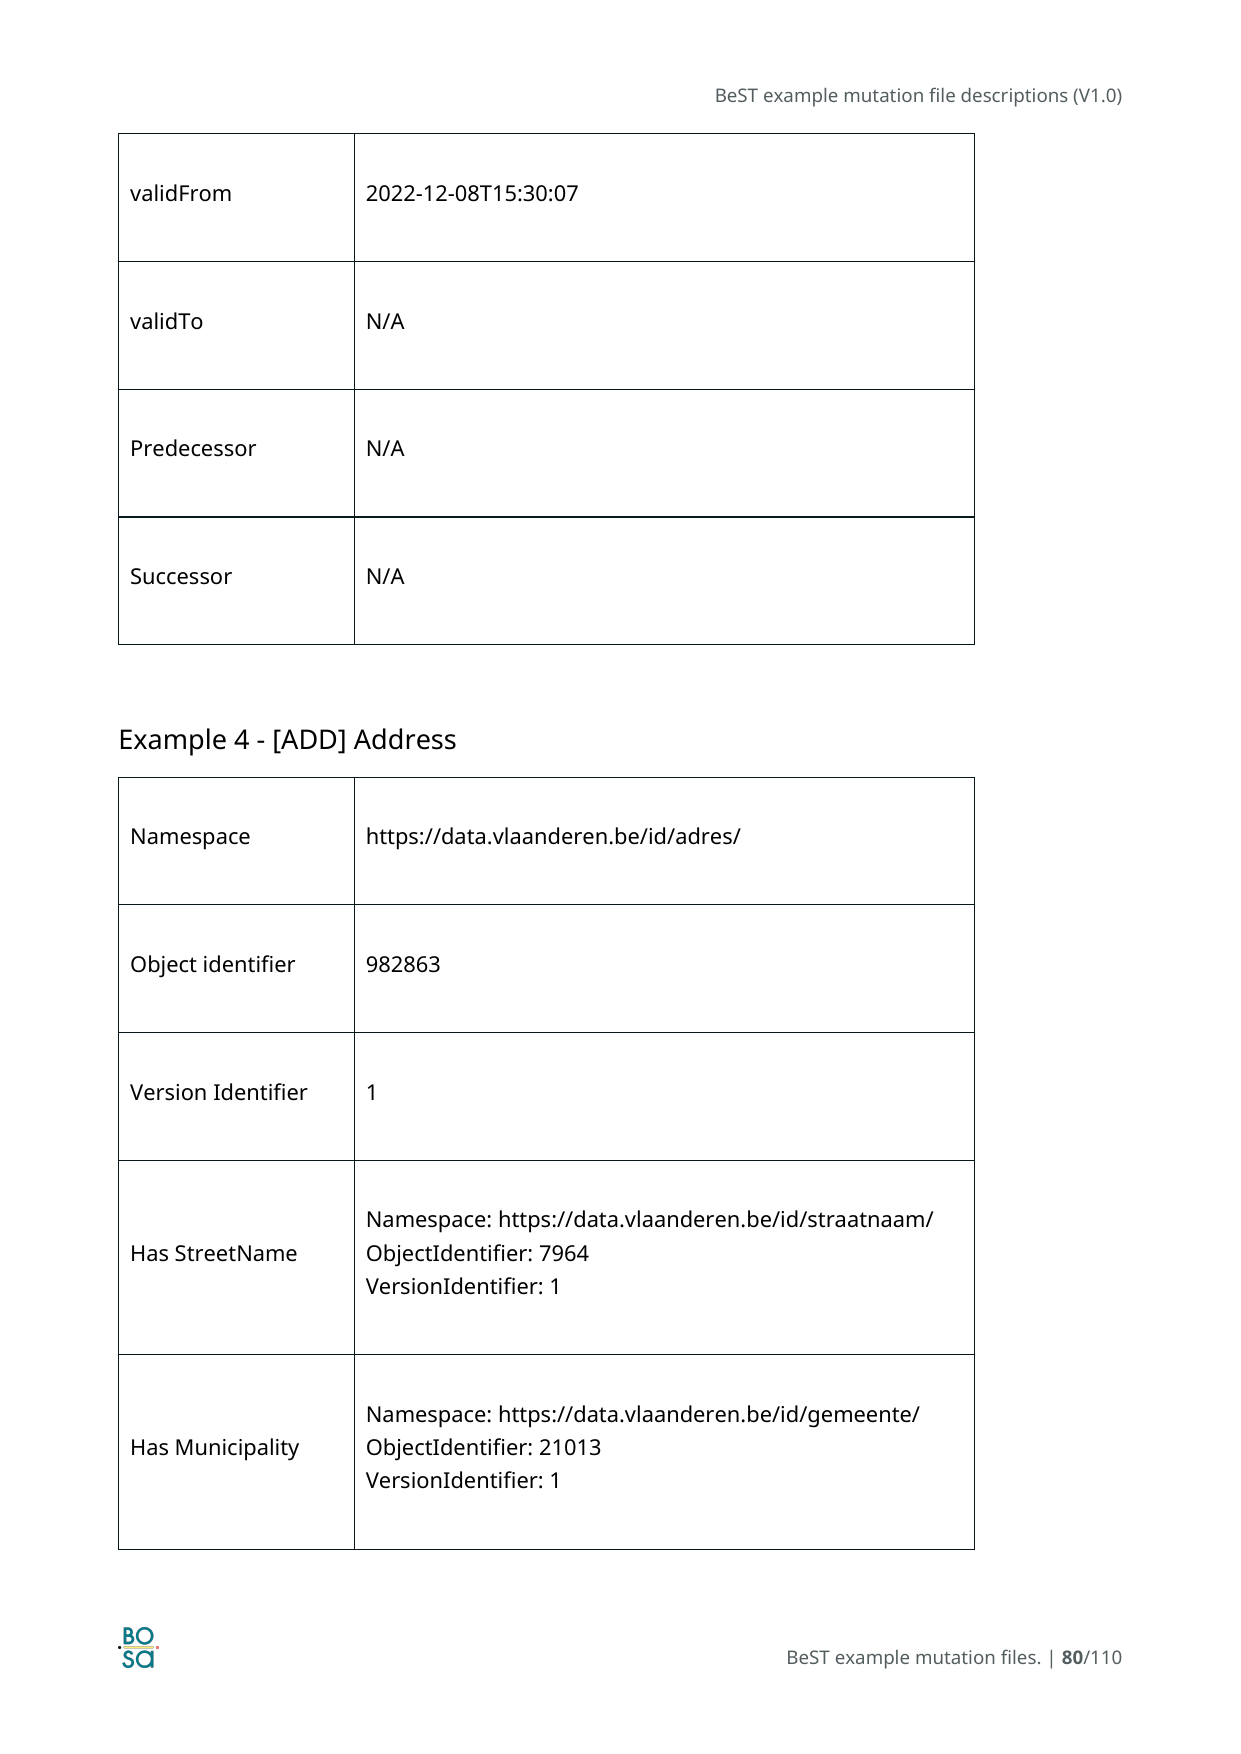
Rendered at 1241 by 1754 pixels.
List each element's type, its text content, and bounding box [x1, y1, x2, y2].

table_cell validTo [119, 262, 354, 389]
table_cell 982863 [355, 905, 974, 1032]
subtitle Example 4 - [ADD] Address [118, 720, 1122, 757]
table_cell Successor [119, 518, 354, 644]
table_cell Predecessor [119, 390, 354, 516]
table_cell N/A [355, 390, 974, 516]
table_cell Namespace: https://data.vlaanderen.be/id/gemeente/ ObjectIdentifier: 21013 VersionIdentifier: 1 [355, 1355, 974, 1548]
table_cell validFrom [119, 134, 354, 261]
table_cell 1 [355, 1033, 974, 1160]
table_cell Object identifier [119, 905, 354, 1032]
table_cell N/A [355, 262, 974, 389]
picture [118, 1627, 159, 1668]
table_header https://data.vlaanderen.be/id/adres/ [355, 778, 974, 904]
table_cell 2022-12-08T15:30:07 [355, 134, 974, 261]
table_cell Namespace: https://data.vlaanderen.be/id/straatnaam/ ObjectIdentifier: 7964 VersionIdentifier: 1 [355, 1161, 974, 1354]
table_cell Version Identifier [119, 1033, 354, 1160]
table_cell Has Municipality [119, 1355, 354, 1548]
table_cell Has StreetName [119, 1161, 354, 1354]
table_cell N/A [355, 518, 974, 644]
table_header Namespace [119, 778, 354, 904]
